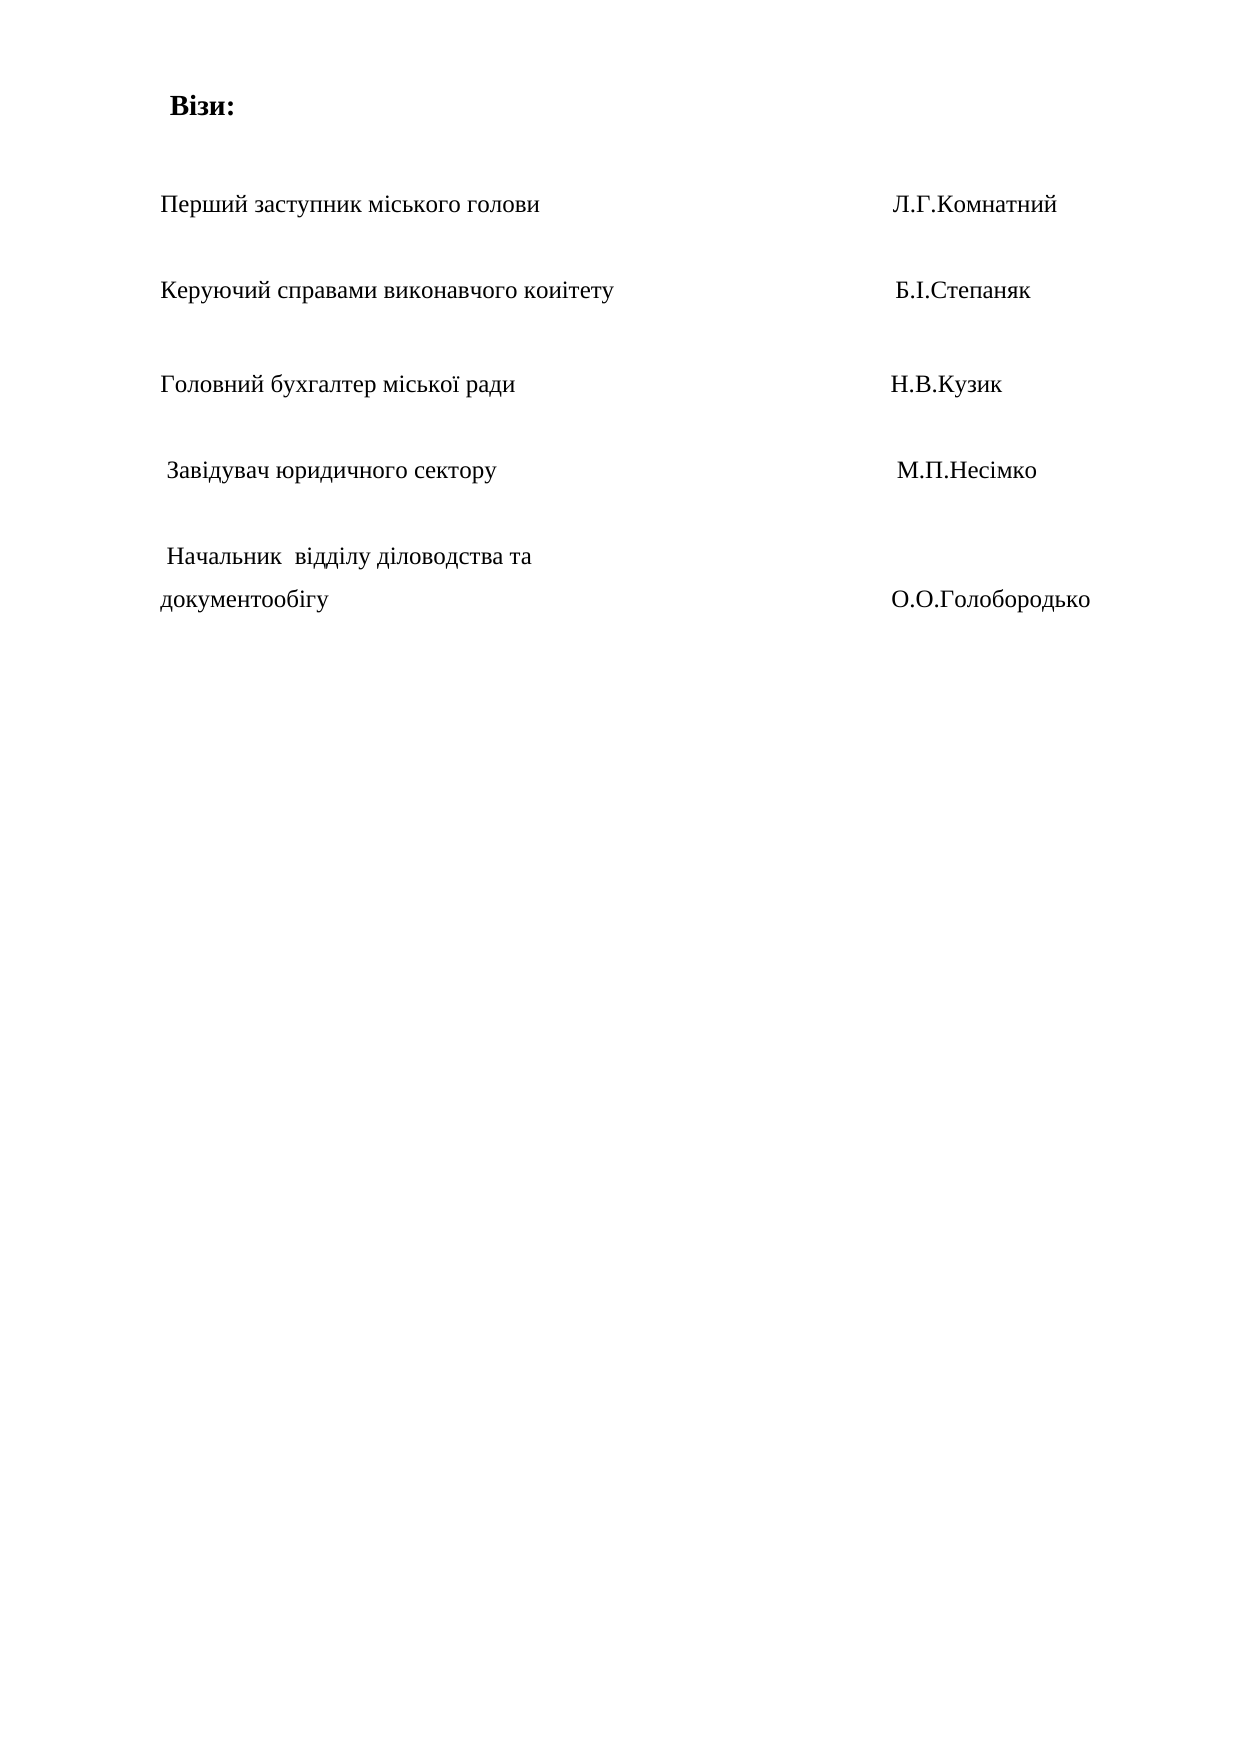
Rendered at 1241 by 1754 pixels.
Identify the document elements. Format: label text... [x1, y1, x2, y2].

text Завідувач юридичного сектору М.П.Несімко [148, 455, 1152, 484]
text Головний бухгалтер міської ради Н.В.Кузик [148, 369, 1152, 398]
text Перший заступник міського голови Л.Г.Комнатний [148, 189, 1152, 218]
text документообігу О.О.Голобородько [148, 584, 1152, 613]
text Візи: [148, 88, 1152, 122]
text Начальник відділу діловодства та [148, 541, 1152, 570]
text Керуючий справами виконавчого коиітету Б.І.Степаняк [148, 275, 1152, 304]
